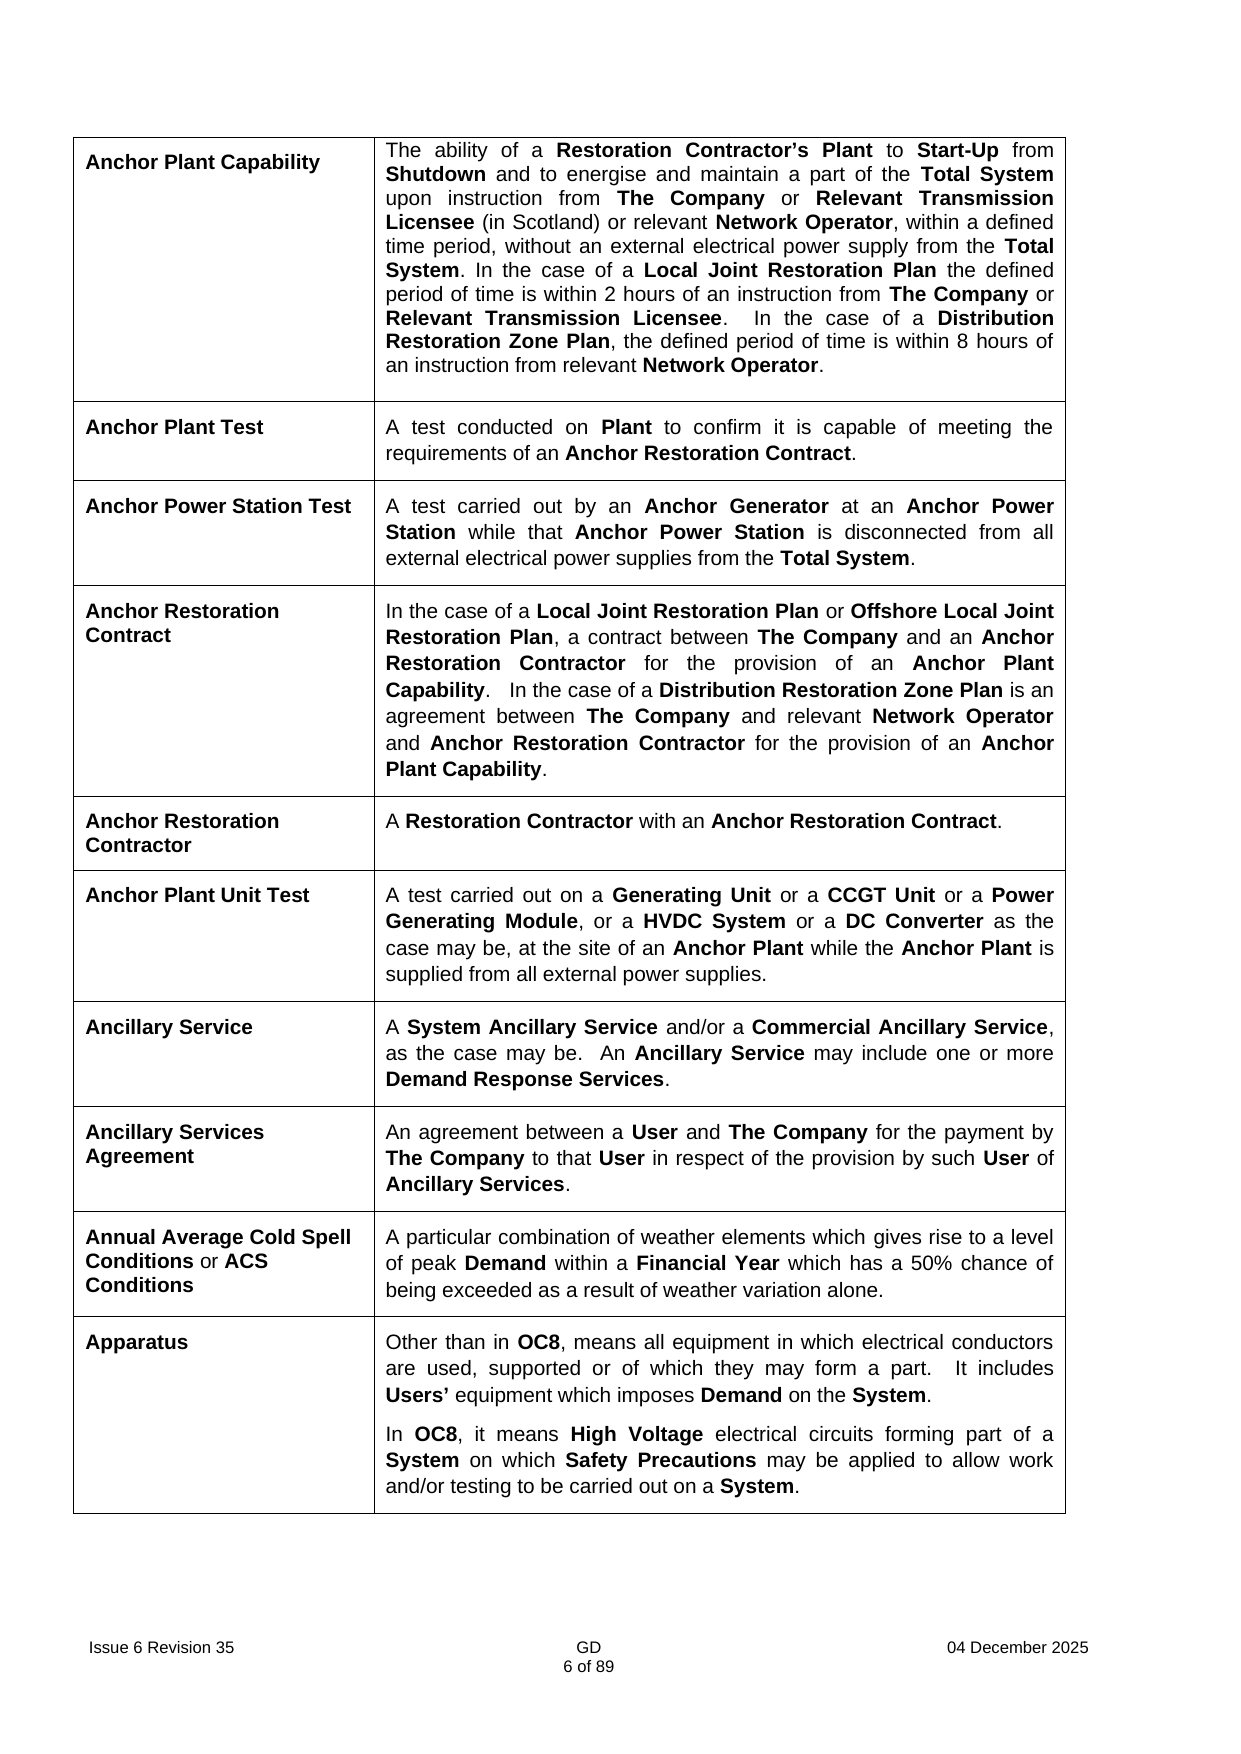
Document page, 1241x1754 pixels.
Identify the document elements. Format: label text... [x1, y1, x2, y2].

table_cell Anchor Plant Unit Test [74, 871, 374, 1001]
table_cell A test conducted on Plant to confirm it is capable of meeting the requirements of an Anchor Restoration Contract. [375, 402, 1065, 480]
table_cell A particular combination of weather elements which gives rise to a level of peak Demand within a Financial Year which has a 50% chance of being exceeded as a result of weather variation alone. [375, 1212, 1065, 1316]
table_cell Anchor Restoration Contract [74, 586, 374, 796]
table_cell Ancillary Services Agreement [74, 1107, 374, 1211]
table_cell Anchor Plant Test [74, 402, 374, 480]
table_cell Anchor Plant Capability [74, 138, 374, 401]
table_cell The ability of a Restoration Contractor’s Plant to Start-Up from Shutdown and to energise and maintain a part of the Total System upon instruction from The Company or Relevant Transmission Licensee (in Scotland) or relevant Network Operator, within a defined time period, without an external electrical power supply from the Total System. In the case of a Local Joint Restoration Plan the defined period of time is within 2 hours of an instruction from The Company or Relevant Transmission Licensee. In the case of a Distribution Restoration Zone Plan, the defined period of time is within 8 hours of an instruction from relevant Network Operator. [375, 138, 1065, 401]
table_cell A test carried out on a Generating Unit or a CCGT Unit or a Power Generating Module, or a HVDC System or a DC Converter as the case may be, at the site of an Anchor Plant while the Anchor Plant is supplied from all external power supplies. [375, 871, 1065, 1001]
table_cell In the case of a Local Joint Restoration Plan or Offshore Local Joint Restoration Plan, a contract between The Company and an Anchor Restoration Contractor for the provision of an Anchor Plant Capability. In the case of a Distribution Restoration Zone Plan is an agreement between The Company and relevant Network Operator and Anchor Restoration Contractor for the provision of an Anchor Plant Capability. [375, 586, 1065, 796]
table_cell A Restoration Contractor with an Anchor Restoration Contract. [375, 797, 1065, 869]
table_cell Anchor Power Station Test [74, 481, 374, 585]
table_cell Ancillary Service [74, 1002, 374, 1106]
table_cell A System Ancillary Service and/or a Commercial Ancillary Service, as the case may be. An Ancillary Service may include one or more Demand Response Services. [375, 1002, 1065, 1106]
table_cell An agreement between a User and The Company for the payment by The Company to that User in respect of the provision by such User of Ancillary Services. [375, 1107, 1065, 1211]
table_cell Anchor Restoration Contractor [74, 797, 374, 869]
table_cell A test carried out by an Anchor Generator at an Anchor Power Station while that Anchor Power Station is disconnected from all external electrical power supplies from the Total System. [375, 481, 1065, 585]
table_cell Other than in OC8, means all equipment in which electrical conductors are used, supported or of which they may form a part. It includes Users’ equipment which imposes Demand on the System. In OC8, it means High Voltage electrical circuits forming part of a System on which Safety Precautions may be applied to allow work and/or testing to be carried out on a System. [375, 1317, 1065, 1513]
table_cell Apparatus [74, 1317, 374, 1513]
table_cell Annual Average Cold Spell Conditions or ACS Conditions [74, 1212, 374, 1316]
